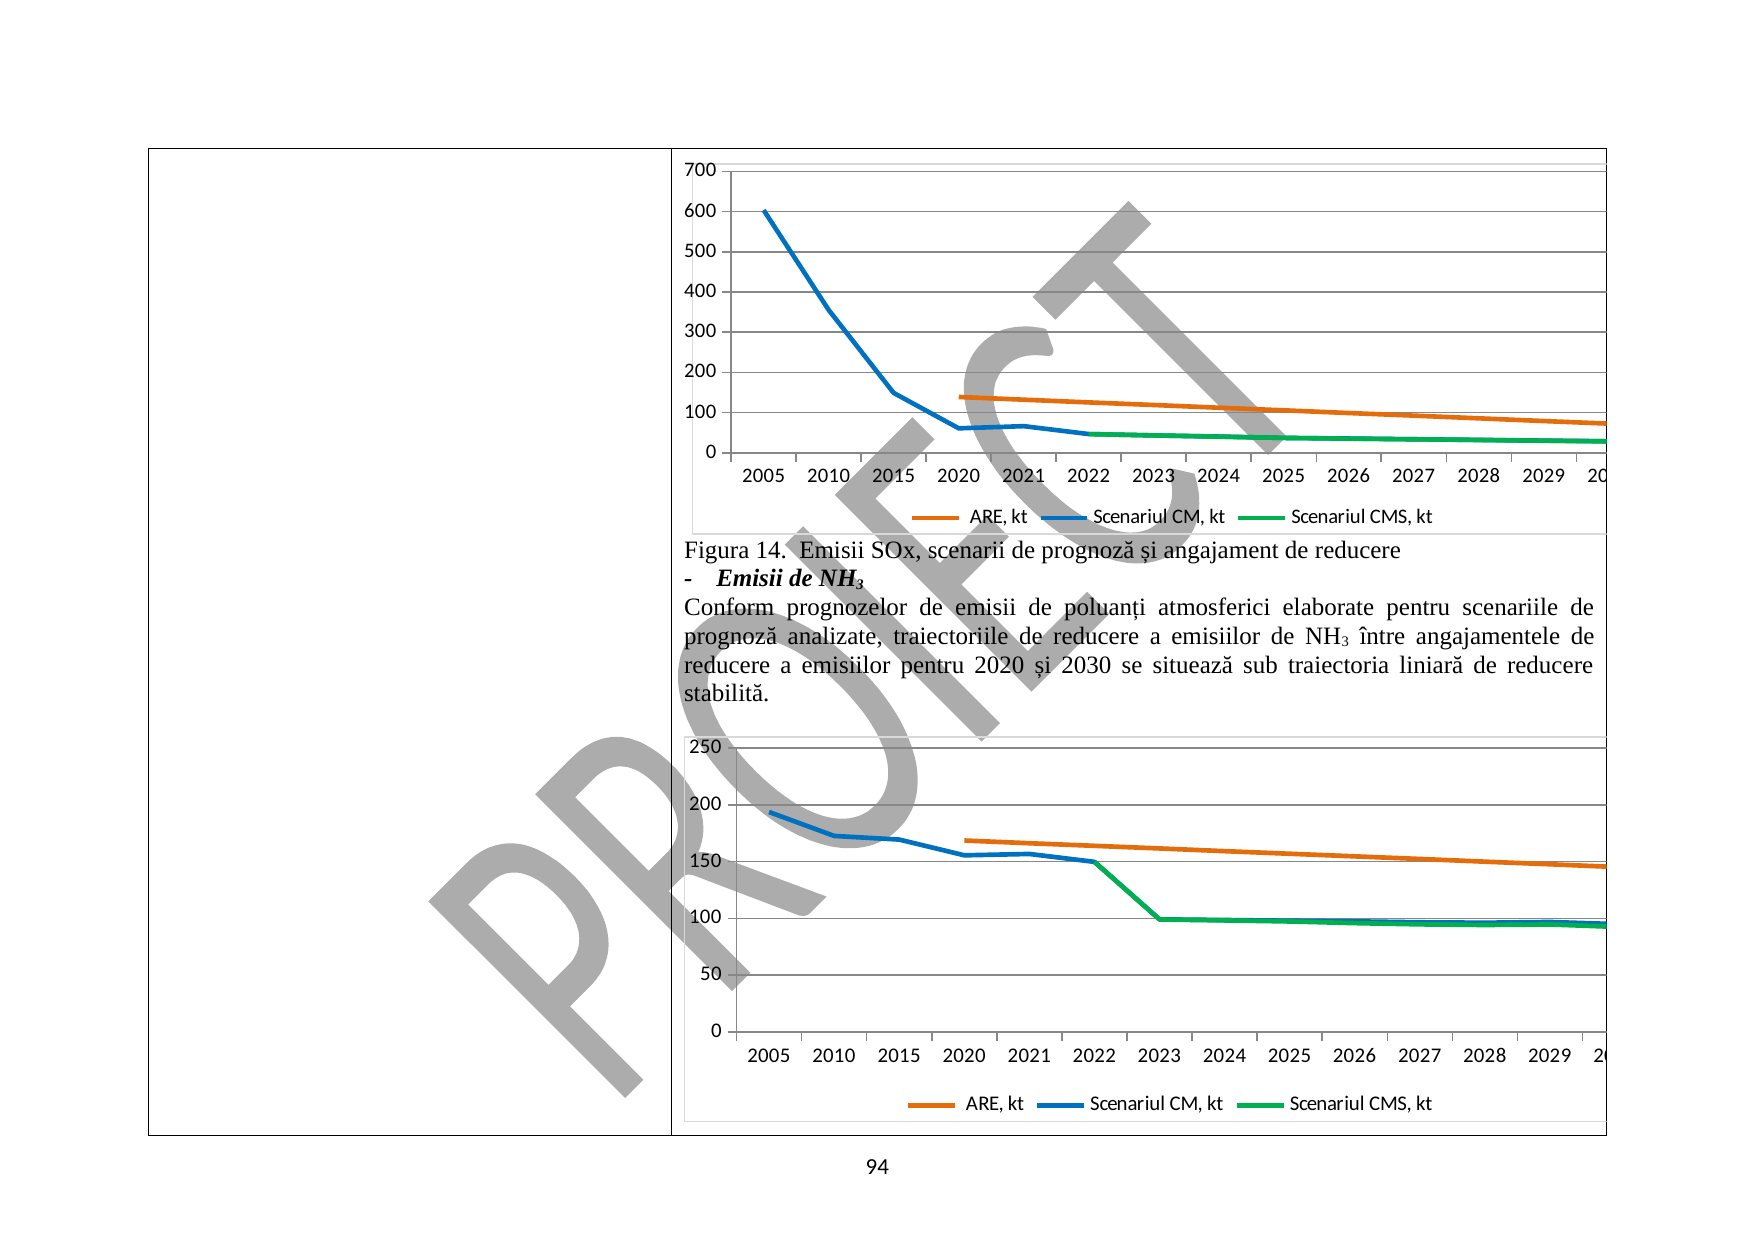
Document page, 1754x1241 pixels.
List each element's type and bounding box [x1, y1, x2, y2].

table_header [672, 149, 1606, 1135]
table_header [149, 149, 671, 1135]
